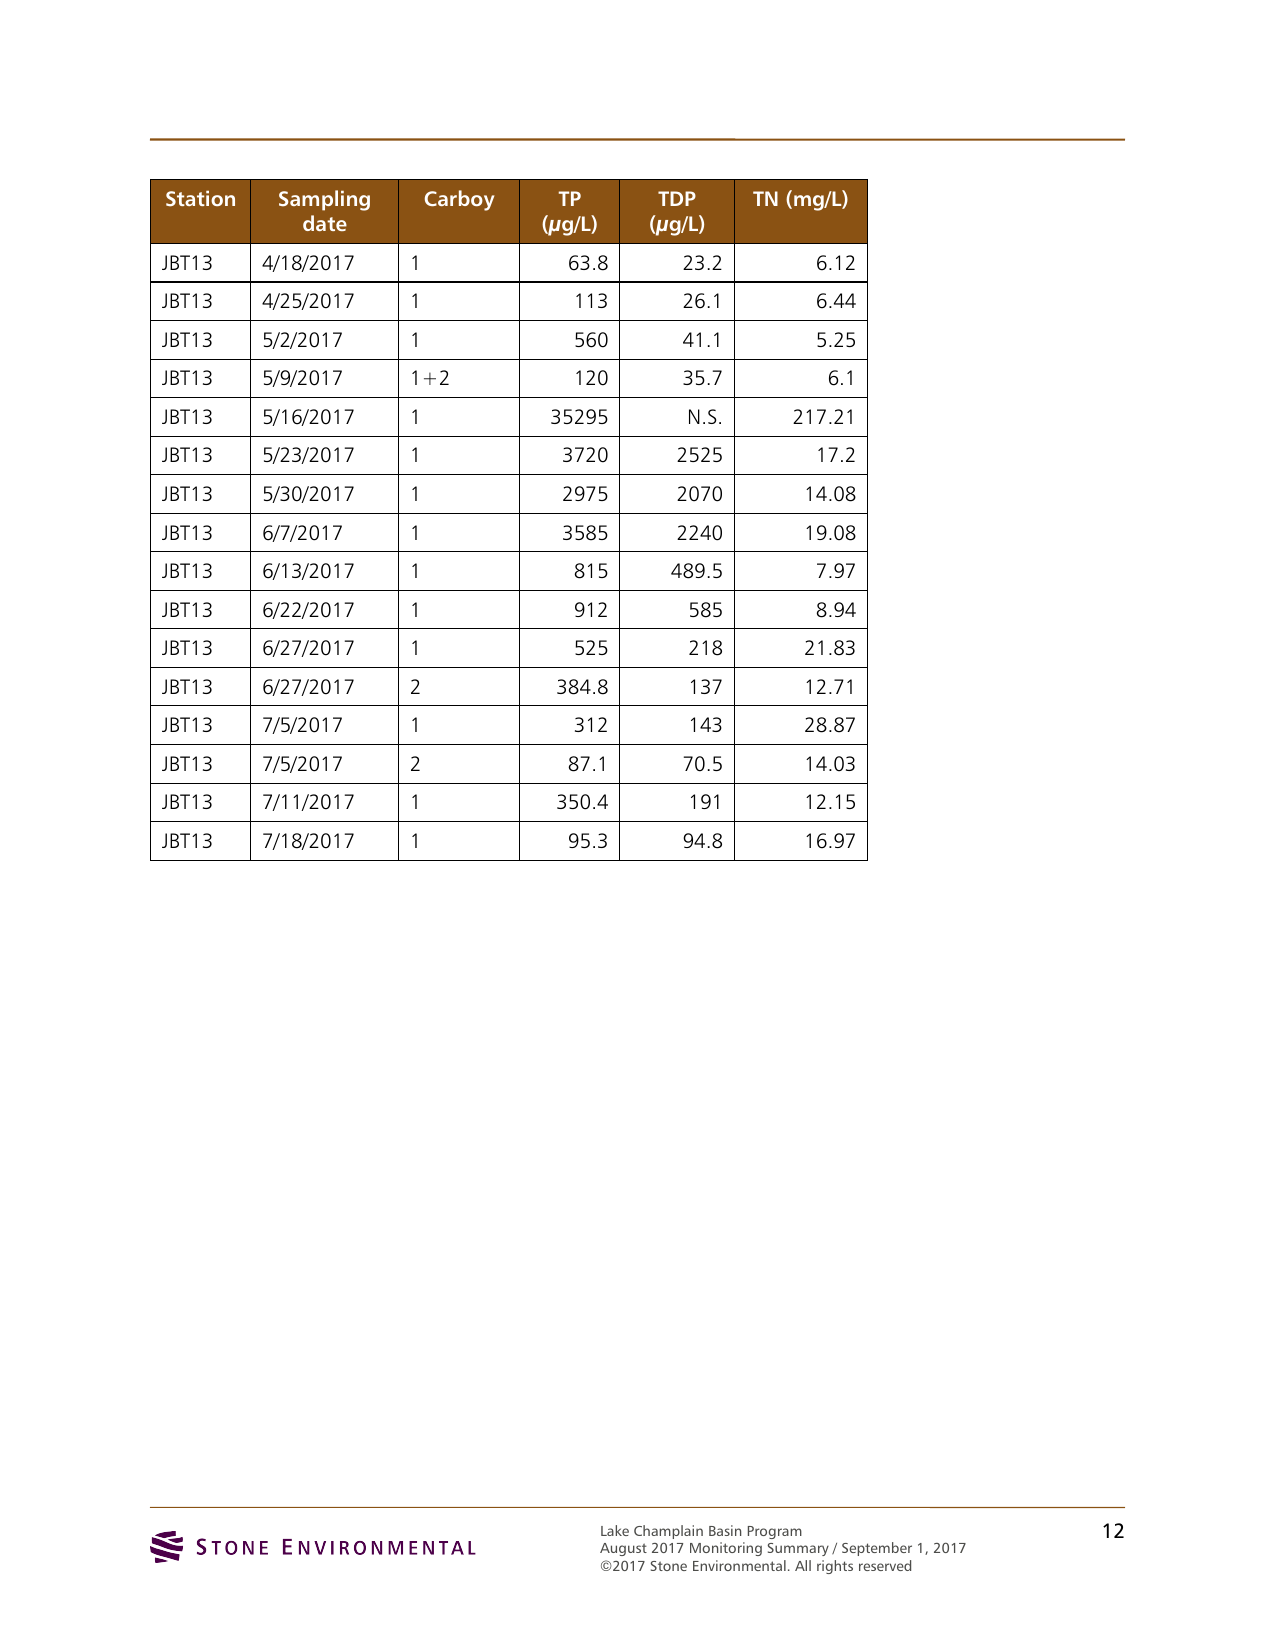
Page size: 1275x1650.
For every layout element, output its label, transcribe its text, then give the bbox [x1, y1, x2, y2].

table_cell 815 [520, 552, 619, 590]
table_header TDP (µg/L) [620, 180, 734, 243]
table_cell JBT13 [151, 475, 250, 513]
table_cell 7/5/2017 [251, 745, 398, 782]
table_cell 6/27/2017 [251, 629, 398, 667]
table_header Station [151, 180, 250, 243]
table_cell 525 [520, 629, 619, 667]
table_cell 5/16/2017 [251, 398, 398, 436]
table_cell 6/13/2017 [251, 552, 398, 590]
table_header Sampling date [251, 180, 398, 243]
table_cell 17.2 [735, 437, 867, 474]
table_cell 95.3 [520, 822, 619, 859]
table_cell 35.7 [620, 360, 734, 397]
table_cell 14.08 [735, 475, 867, 513]
table_cell 1 [399, 283, 519, 320]
table_cell 1 [399, 437, 519, 474]
table_header TP (µg/L) [520, 180, 619, 243]
table_cell 5.25 [735, 321, 867, 358]
table_cell JBT13 [151, 514, 250, 551]
table_cell 6/27/2017 [251, 668, 398, 705]
table_cell 113 [520, 283, 619, 320]
table_cell 1 [399, 591, 519, 628]
table_cell JBT13 [151, 360, 250, 397]
table_cell 2 [399, 668, 519, 705]
table_cell 120 [520, 360, 619, 397]
table_cell 191 [620, 784, 734, 821]
table_cell JBT13 [151, 591, 250, 628]
table_cell JBT13 [151, 283, 250, 320]
table_cell 5/9/2017 [251, 360, 398, 397]
table_cell 6.1 [735, 360, 867, 397]
table_cell 1 [399, 398, 519, 436]
table_cell N.S. [620, 398, 734, 436]
table_cell 7/18/2017 [251, 822, 398, 859]
table_cell 2525 [620, 437, 734, 474]
table_cell JBT13 [151, 745, 250, 782]
table_cell JBT13 [151, 629, 250, 667]
table_cell 2240 [620, 514, 734, 551]
table_cell 218 [620, 629, 734, 667]
table_cell 12.15 [735, 784, 867, 821]
table_cell 1 [399, 822, 519, 859]
table_cell 1 [399, 244, 519, 281]
table_cell 19.08 [735, 514, 867, 551]
table_cell 143 [620, 706, 734, 744]
table_cell 312 [520, 706, 619, 744]
table_cell 5/23/2017 [251, 437, 398, 474]
table_cell 87.1 [520, 745, 619, 782]
table_cell 26.1 [620, 283, 734, 320]
table_cell 2070 [620, 475, 734, 513]
table_cell 70.5 [620, 745, 734, 782]
table_cell 28.87 [735, 706, 867, 744]
table_cell 137 [620, 668, 734, 705]
table_cell 8.94 [735, 591, 867, 628]
table_cell 1+2 [399, 360, 519, 397]
table_cell 1 [399, 552, 519, 590]
table_cell 489.5 [620, 552, 734, 590]
table_cell 912 [520, 591, 619, 628]
table_cell 3585 [520, 514, 619, 551]
table_cell 94.8 [620, 822, 734, 859]
table_cell 23.2 [620, 244, 734, 281]
table_cell 7/5/2017 [251, 706, 398, 744]
table_cell 6.44 [735, 283, 867, 320]
table_cell 4/25/2017 [251, 283, 398, 320]
picture [150, 1531, 476, 1563]
table_cell 1 [399, 514, 519, 551]
table_cell 217.21 [735, 398, 867, 436]
table_cell 63.8 [520, 244, 619, 281]
table_cell 5/30/2017 [251, 475, 398, 513]
table_cell 350.4 [520, 784, 619, 821]
table_cell 2 [399, 745, 519, 782]
table_cell JBT13 [151, 321, 250, 358]
table_cell 12.71 [735, 668, 867, 705]
table_cell 35295 [520, 398, 619, 436]
table_cell 585 [620, 591, 734, 628]
table_cell JBT13 [151, 552, 250, 590]
table_cell 6.12 [735, 244, 867, 281]
table_cell 7.97 [735, 552, 867, 590]
table_cell 3720 [520, 437, 619, 474]
table_cell JBT13 [151, 437, 250, 474]
table_cell JBT13 [151, 398, 250, 436]
table_header Carboy [399, 180, 519, 243]
table_cell 7/11/2017 [251, 784, 398, 821]
table_cell JBT13 [151, 784, 250, 821]
table_cell 4/18/2017 [251, 244, 398, 281]
table_cell 1 [399, 321, 519, 358]
table_cell 6/22/2017 [251, 591, 398, 628]
table_cell 560 [520, 321, 619, 358]
table_cell JBT13 [151, 244, 250, 281]
table_cell 1 [399, 629, 519, 667]
table_cell 1 [399, 784, 519, 821]
table_cell 16.97 [735, 822, 867, 859]
table_cell 1 [399, 706, 519, 744]
table_cell 14.03 [735, 745, 867, 782]
table_cell JBT13 [151, 668, 250, 705]
table_cell JBT13 [151, 706, 250, 744]
table_cell 5/2/2017 [251, 321, 398, 358]
table_cell 2975 [520, 475, 619, 513]
table_cell 21.83 [735, 629, 867, 667]
table_cell 1 [399, 475, 519, 513]
table_header TN (mg/L) [735, 180, 867, 243]
table_cell 41.1 [620, 321, 734, 358]
table_cell 384.8 [520, 668, 619, 705]
table_cell JBT13 [151, 822, 250, 859]
table_cell 6/7/2017 [251, 514, 398, 551]
